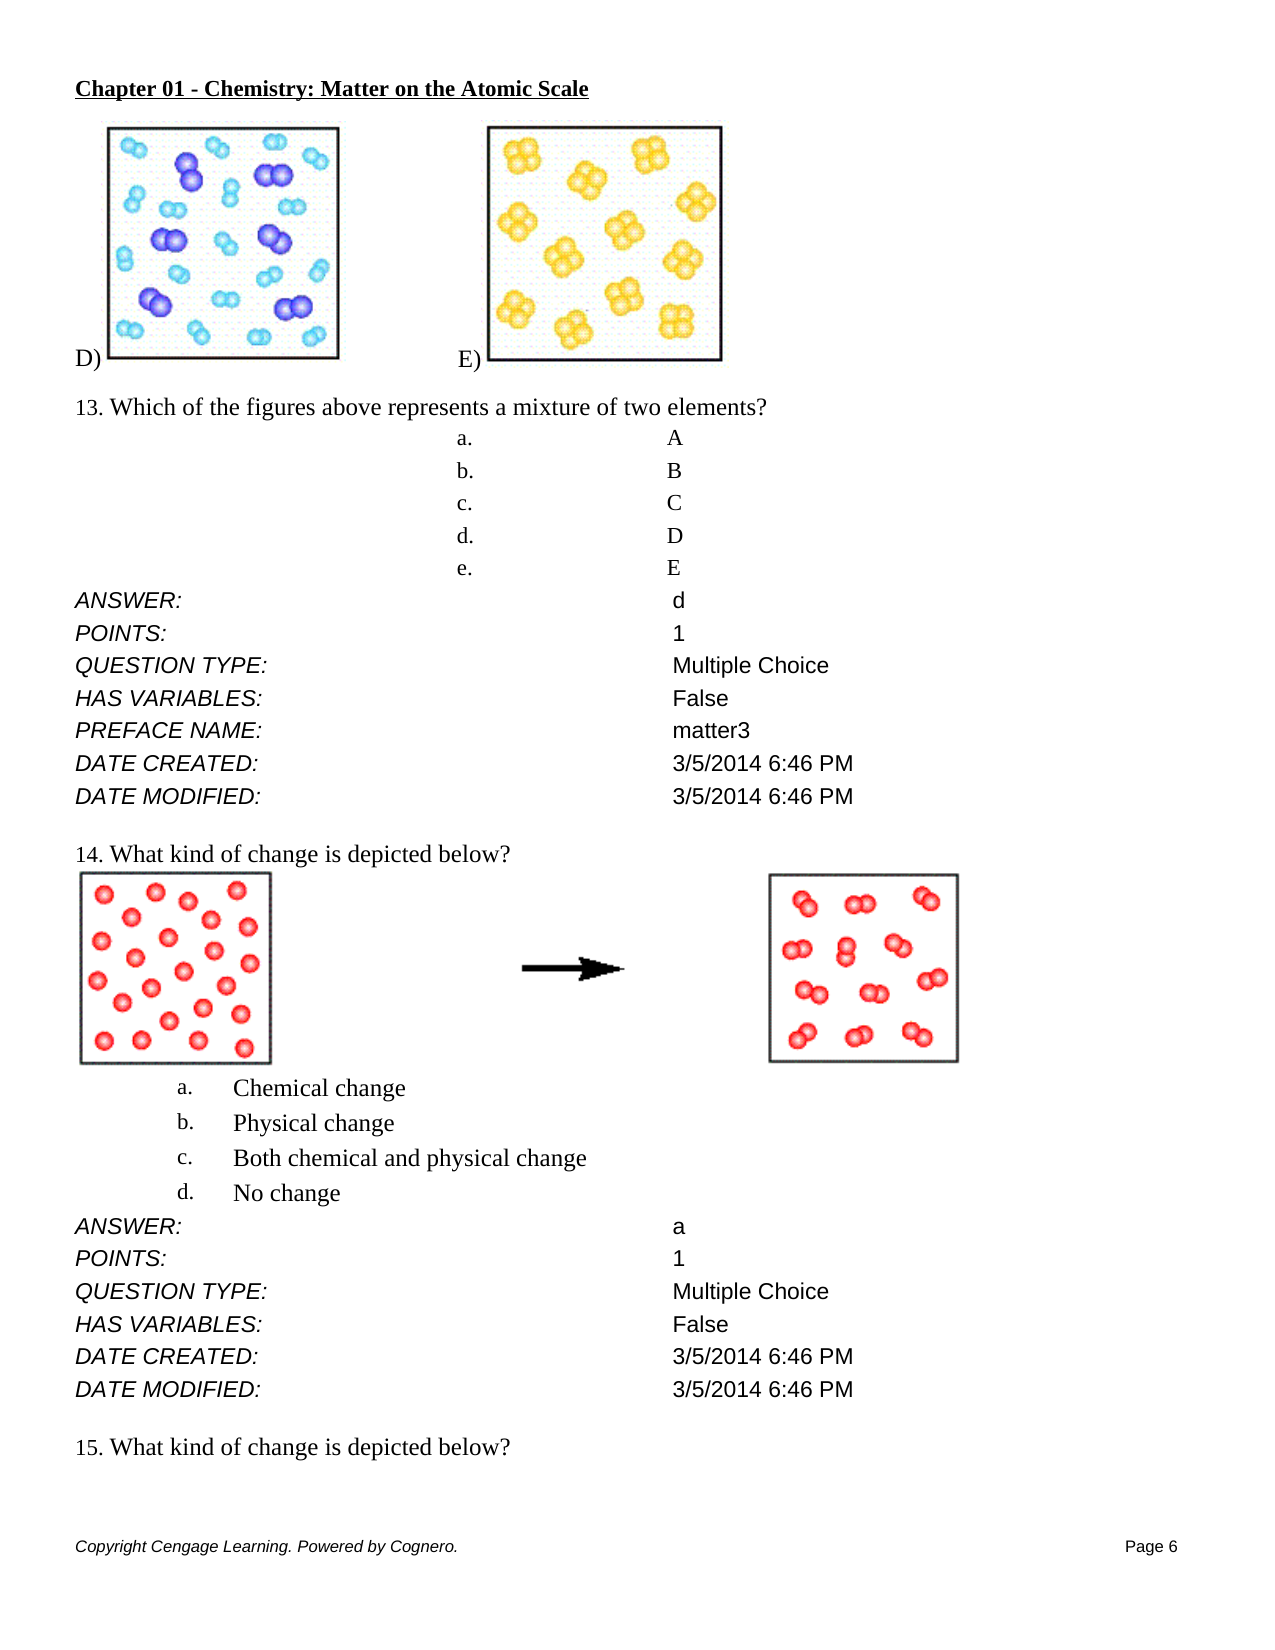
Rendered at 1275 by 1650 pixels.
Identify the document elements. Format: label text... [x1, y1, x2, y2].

picture [764, 869, 964, 1068]
picture [75, 867, 277, 1070]
picture [481, 120, 729, 368]
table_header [75, 1433, 1200, 1461]
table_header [75, 121, 1200, 373]
picture [516, 951, 631, 986]
table_header 14. What kind of change is depicted below? [75, 839, 1200, 1405]
table_header 13. Which of the figures above represents a mixture of two elements? [75, 392, 1200, 812]
picture [101, 121, 346, 366]
